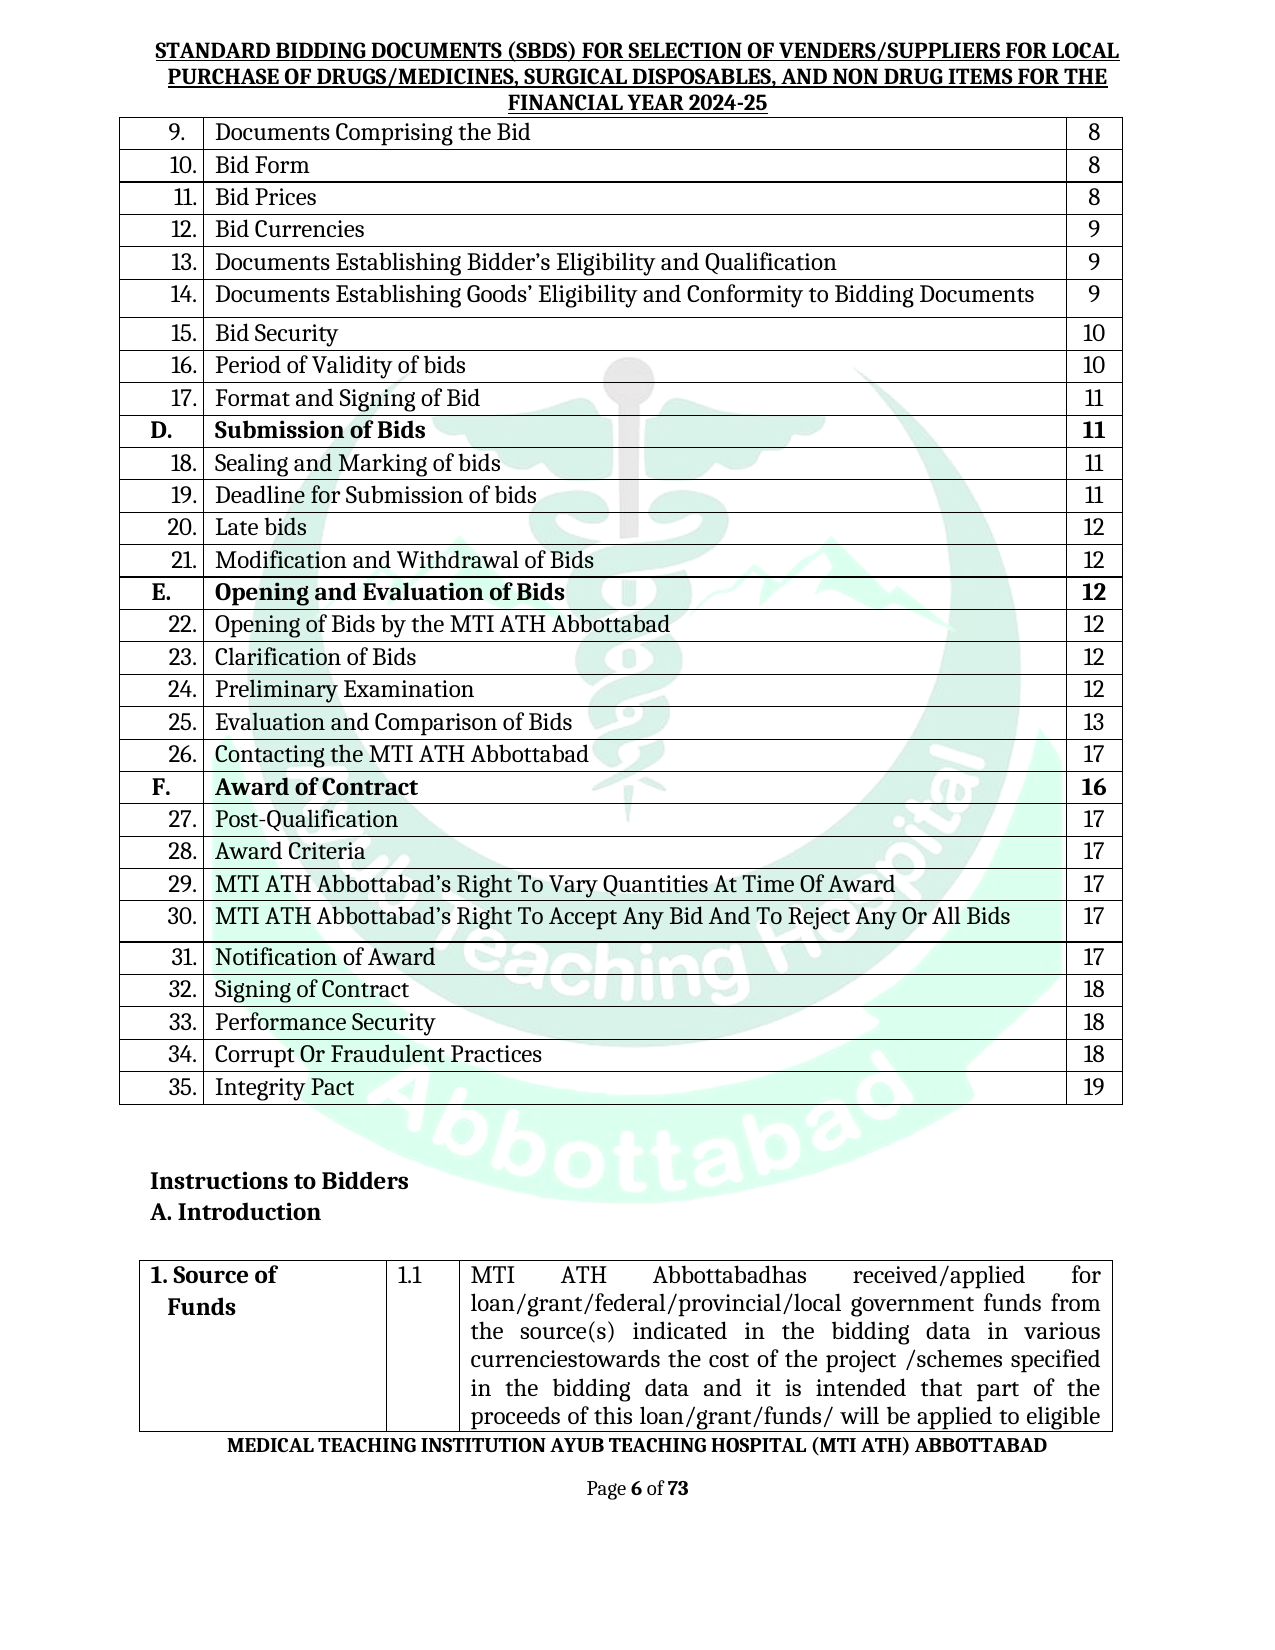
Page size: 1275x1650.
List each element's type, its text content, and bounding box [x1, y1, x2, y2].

table_cell 35. [120, 1072, 203, 1103]
table_cell F. [120, 772, 203, 803]
table_cell 17 [1067, 943, 1122, 974]
table_cell Modification and Withdrawal of Bids [204, 545, 1066, 576]
table_cell 17 [1067, 901, 1122, 941]
table_cell 17 [1067, 740, 1122, 771]
table_cell Documents Establishing Bidder’s Eligibility and Qualification [204, 247, 1066, 278]
table_cell Clarification of Bids [204, 642, 1066, 674]
table_cell Evaluation and Comparison of Bids [204, 707, 1066, 738]
table_cell 10 [1067, 351, 1122, 382]
table_cell Integrity Pact [204, 1072, 1066, 1103]
table_cell 17. [120, 383, 203, 414]
table_cell E. [120, 578, 203, 609]
table_cell 9 [1067, 280, 1122, 317]
table_cell 18 [1067, 1040, 1122, 1071]
table_cell Opening and Evaluation of Bids [204, 578, 1066, 609]
table_cell 12 [1067, 610, 1122, 641]
table_cell 32. [120, 975, 203, 1006]
table_cell Notification of Award [204, 943, 1066, 974]
table_cell 25. [120, 707, 203, 738]
table_cell 17 [1067, 869, 1122, 900]
table_cell Contacting the MTI ATH Abbottabad [204, 740, 1066, 771]
table_cell 12 [1067, 675, 1122, 706]
table_cell 11. [120, 183, 203, 214]
table_cell 23. [120, 642, 203, 674]
table_cell 12 [1067, 578, 1122, 609]
table_cell 34. [120, 1040, 203, 1071]
table_cell 8 [1067, 150, 1122, 181]
table_cell 15. [120, 318, 203, 350]
table_cell 10. [120, 150, 203, 181]
table_cell 33. [120, 1007, 203, 1039]
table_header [460, 1261, 1112, 1431]
table_cell 20. [120, 513, 203, 544]
table_cell 28. [120, 837, 203, 868]
table_cell 8 [1067, 183, 1122, 214]
table_cell 27. [120, 804, 203, 836]
table_cell 10 [1067, 318, 1122, 350]
table_cell Award Criteria [204, 837, 1066, 868]
table_cell 11 [1067, 383, 1122, 414]
table_cell Award of Contract [204, 772, 1066, 803]
table_cell 13 [1067, 707, 1122, 738]
table_cell Late bids [204, 513, 1066, 544]
text A. Introduction [150, 1198, 1125, 1226]
table_cell 14. [120, 280, 203, 317]
table_cell 24. [120, 675, 203, 706]
table_cell Preliminary Examination [204, 675, 1066, 706]
table_cell Opening of Bids by the MTI ATH Abbottabad [204, 610, 1066, 641]
table_cell Submission of Bids [204, 416, 1066, 447]
table_cell 13. [120, 247, 203, 278]
table_cell 9. [120, 118, 203, 149]
table_cell 11 [1067, 448, 1122, 479]
table_cell Signing of Contract [204, 975, 1066, 1006]
table_cell 9 [1067, 247, 1122, 278]
table_cell 12. [120, 215, 203, 246]
table_cell 29. [120, 869, 203, 900]
table_cell 12 [1067, 513, 1122, 544]
table_cell 11 [1067, 480, 1122, 512]
table_cell 18 [1067, 1007, 1122, 1039]
table_header 1.1 [387, 1261, 459, 1431]
table_cell 8 [1067, 118, 1122, 149]
table_cell Bid Security [204, 318, 1066, 350]
table_cell MTI ATH Abbottabad’s Right To Vary Quantities At Time Of Award [204, 869, 1066, 900]
text Instructions to Bidders [150, 1167, 777, 1195]
table_cell 21. [120, 545, 203, 576]
table_cell 11 [1067, 416, 1122, 447]
table_cell 9 [1067, 215, 1122, 246]
table_cell 12 [1067, 642, 1122, 674]
table_cell 16. [120, 351, 203, 382]
table_cell Period of Validity of bids [204, 351, 1066, 382]
table_cell Bid Form [204, 150, 1066, 181]
table_cell 17 [1067, 804, 1122, 836]
table_cell 26. [120, 740, 203, 771]
table_cell Bid Prices [204, 183, 1066, 214]
table_cell Documents Comprising the Bid [204, 118, 1066, 149]
table_cell 19 [1067, 1072, 1122, 1103]
table_cell MTI ATH Abbottabad’s Right To Accept Any Bid And To Reject Any Or All Bids [204, 901, 1066, 941]
table_cell Performance Security [204, 1007, 1066, 1039]
table_cell 18. [120, 448, 203, 479]
table_cell Post-Qualification [204, 804, 1066, 836]
table_cell Documents Establishing Goods’ Eligibility and Conformity to Bidding Documents [204, 280, 1066, 317]
table_cell Format and Signing of Bid [204, 383, 1066, 414]
table_cell D. [120, 416, 203, 447]
table_cell 22. [120, 610, 203, 641]
table_cell 12 [1067, 545, 1122, 576]
table_cell 19. [120, 480, 203, 512]
table_header 1. Source of Funds [140, 1261, 386, 1431]
table_cell 30. [120, 901, 203, 941]
table_cell Sealing and Marking of bids [204, 448, 1066, 479]
table_cell 18 [1067, 975, 1122, 1006]
table_cell 17 [1067, 837, 1122, 868]
table_cell 31. [120, 943, 203, 974]
table_cell 16 [1067, 772, 1122, 803]
table_cell Bid Currencies [204, 215, 1066, 246]
table_cell Deadline for Submission of bids [204, 480, 1066, 512]
table_cell Corrupt Or Fraudulent Practices [204, 1040, 1066, 1071]
